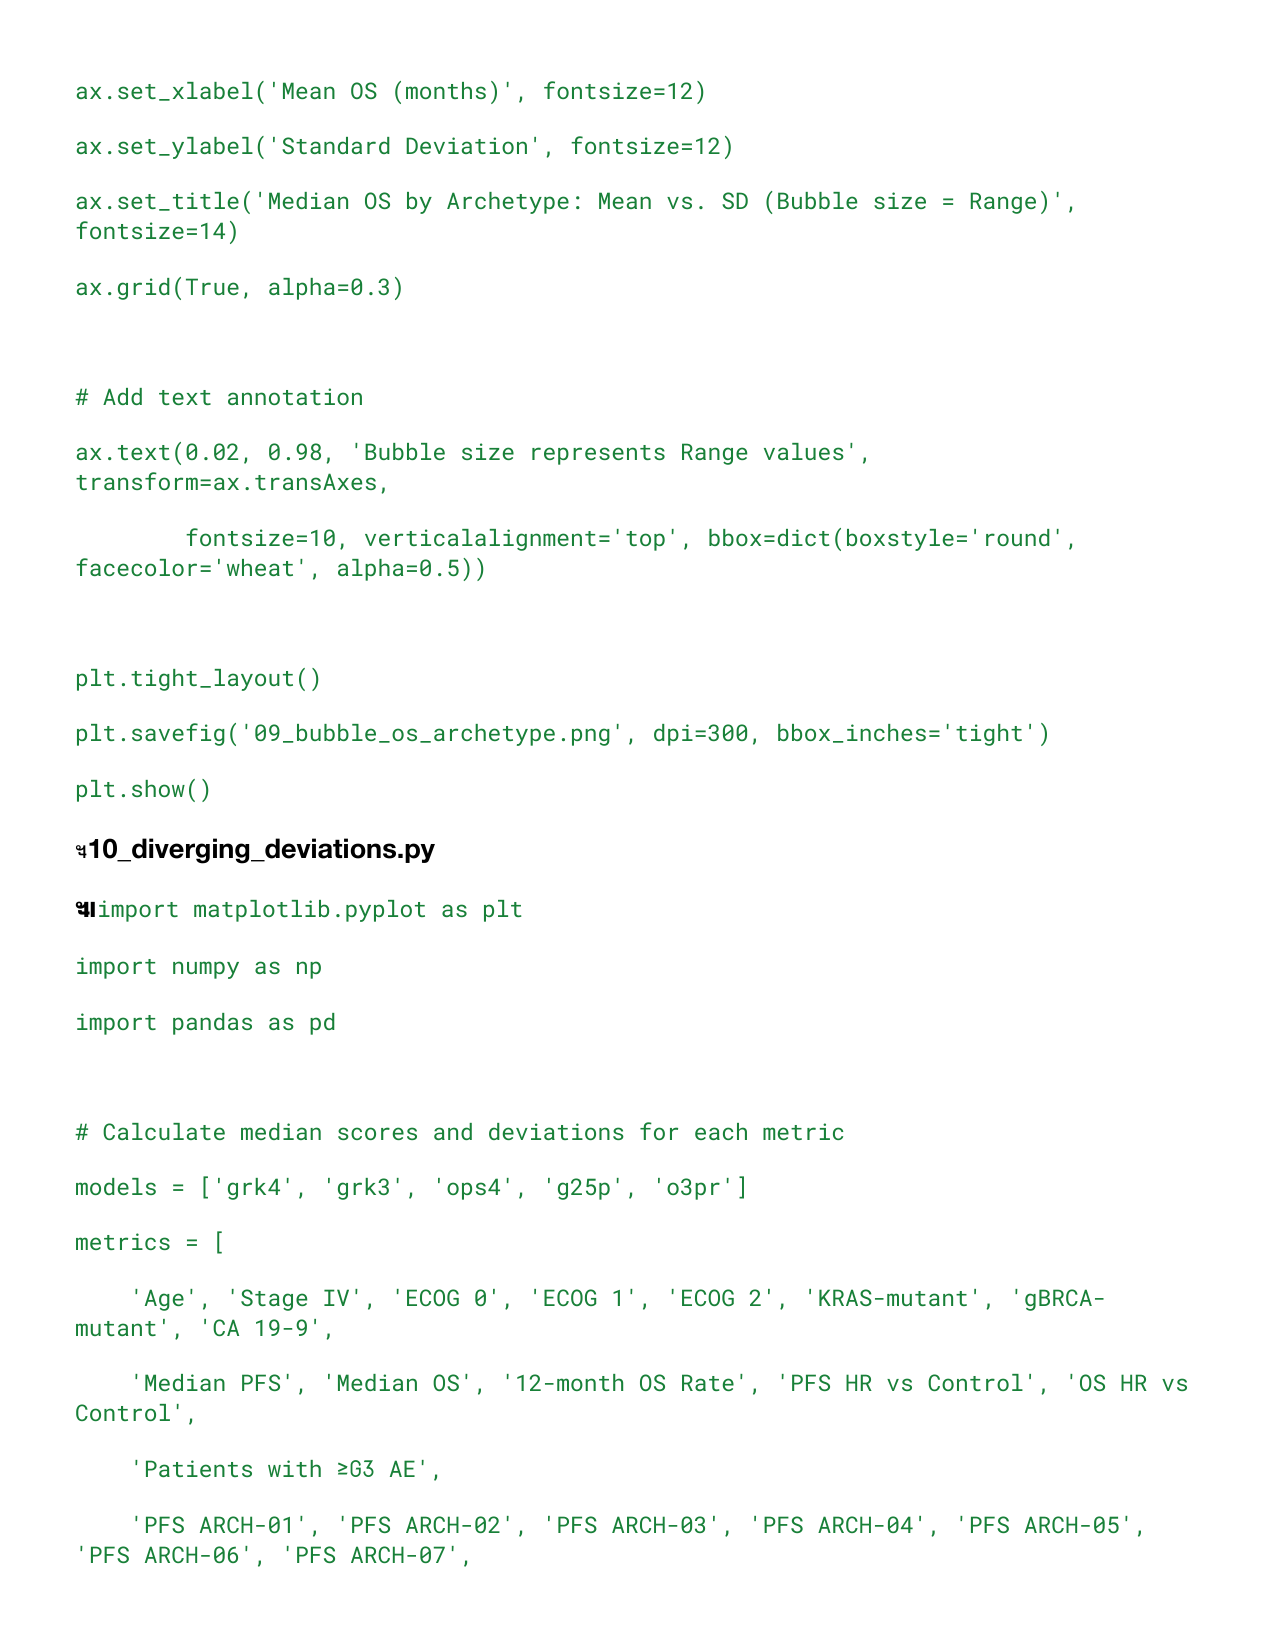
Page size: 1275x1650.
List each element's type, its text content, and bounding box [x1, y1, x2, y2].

text models = ['grk4', 'grk3', 'ops4', 'g25p', 'o3pr'] [75, 1171, 1200, 1202]
text 'PFS ARCH-01', 'PFS ARCH-02', 'PFS ARCH-03', 'PFS ARCH-04', 'PFS ARCH-05', 'PFS ARCH-06', 'PFS ARCH-07', [75, 1510, 1200, 1570]
text import pandas as pd [75, 1006, 1200, 1036]
text plt.show() [75, 773, 1200, 803]
text fontsize=10, verticalalignment='top', bbox=dict(boxstyle='round', facecolor='wheat', alpha=0.5)) [75, 522, 1200, 582]
text plt.savefig('09_bubble_os_archetype.png', dpi=300, bbox_inches='tight') [75, 718, 1200, 748]
text 'Patients with ≥G3 AE', [75, 1453, 1200, 1485]
text ax.set_title('Median OS by Archetype: Mean vs. SD (Bubble size = Range)', fontsize=14) [75, 185, 1200, 246]
text ax.set_xlabel('Mean OS (months)', fontsize=12) [75, 75, 1200, 105]
text ax.set_ylabel('Standard Deviation', fontsize=12) [75, 130, 1200, 160]
text # Add text annotation [75, 381, 1200, 411]
text metrics = [ [75, 1227, 1200, 1257]
text plt.tight_layout() [75, 662, 1200, 693]
subtitle 10_diverging_deviations.py [75, 832, 1200, 866]
text ax.text(0.02, 0.98, 'Bubble size represents Range values', transform=ax.transAxes, [75, 436, 1200, 497]
text 'Age', 'Stage IV', 'ECOG 0', 'ECOG 1', 'ECOG 2', 'KRAS-mutant', 'gBRCA-mutant', 'CA 19-9', [75, 1282, 1200, 1342]
text 'Median PFS', 'Median OS', '12-month OS Rate', 'PFS HR vs Control', 'OS HR vs Control', [75, 1367, 1200, 1428]
text import numpy as np [75, 951, 1200, 981]
text # Calculate median scores and deviations for each metric [75, 1116, 1200, 1146]
text import matplotlib.pyplot as plt [75, 891, 1200, 926]
text ax.grid(True, alpha=0.3) [75, 271, 1200, 301]
